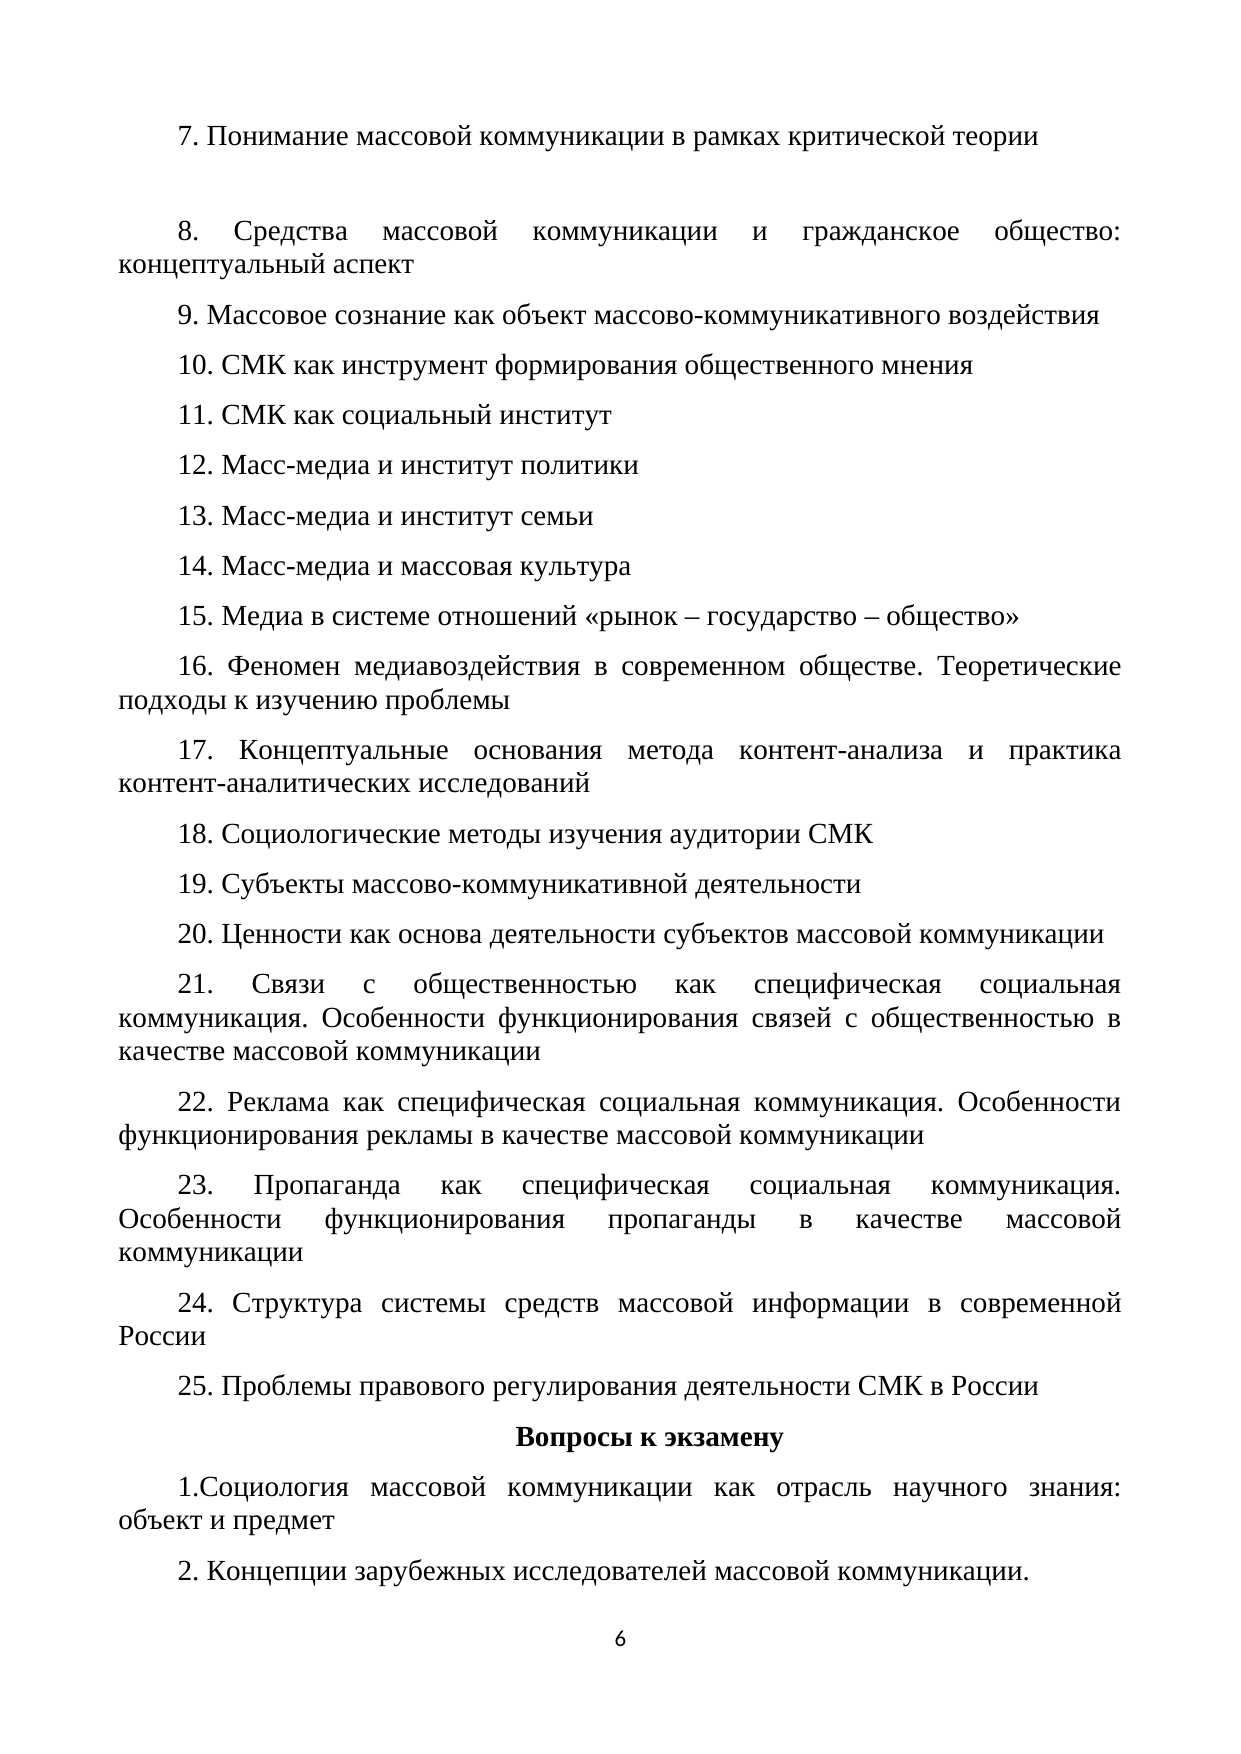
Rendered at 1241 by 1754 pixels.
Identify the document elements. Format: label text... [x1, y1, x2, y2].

text 24. Структура системы средств массовой информации в современной России [118, 1285, 1122, 1352]
text 25. Проблемы правового регулирования деятельности СМК в России [118, 1368, 1122, 1402]
text 10. СМК как инструмент формирования общественного мнения [118, 347, 1122, 381]
text 8. Средства массовой коммуникации и гражданское общество: концептуальный аспект [118, 213, 1122, 280]
text 14. Масс-медиа и массовая культура [118, 548, 1122, 581]
text 1.Социология массовой коммуникации как отрасль научного знания: объект и предмет [118, 1469, 1122, 1536]
text 21. Связи с общественностью как специфическая социальная коммуникация. Особенности функционирования связей с общественностью в качестве массовой коммуникации [118, 966, 1122, 1067]
text 20. Ценности как основа деятельности субъектов массовой коммуникации [118, 916, 1122, 950]
text 9. Массовое сознание как объект массово-коммуникативного воздействия [118, 297, 1122, 330]
text 16. Феномен медиавоздействия в современном обществе. Теоретические подходы к изучению проблемы [118, 648, 1122, 715]
text 22. Реклама как специфическая социальная коммуникация. Особенности функционирования рекламы в качестве массовой коммуникации [118, 1084, 1122, 1151]
text 13. Масс-медиа и институт семьи [118, 498, 1122, 531]
text 2. Концепции зарубежных исследователей массовой коммуникации. [118, 1553, 1122, 1586]
text 23. Пропаганда как специфическая социальная коммуникация. Особенности функционирования пропаганды в качестве массовой коммуникации [118, 1167, 1122, 1268]
text 17. Концептуальные основания метода контент-анализа и практика контент-аналитических исследований [118, 732, 1122, 799]
text 7. Понимание массовой коммуникации в рамках критической теории [118, 118, 1122, 152]
text 15. Медиа в системе отношений «рынок – государство – общество» [118, 598, 1122, 632]
text 18. Социологические методы изучения аудитории СМК [118, 816, 1122, 849]
text 19. Субъекты массово-коммуникативной деятельности [118, 866, 1122, 899]
text 11. СМК как социальный институт [118, 397, 1122, 431]
text Вопросы к экзамену [118, 1419, 1122, 1452]
text 12. Масс-медиа и институт политики [118, 447, 1122, 481]
